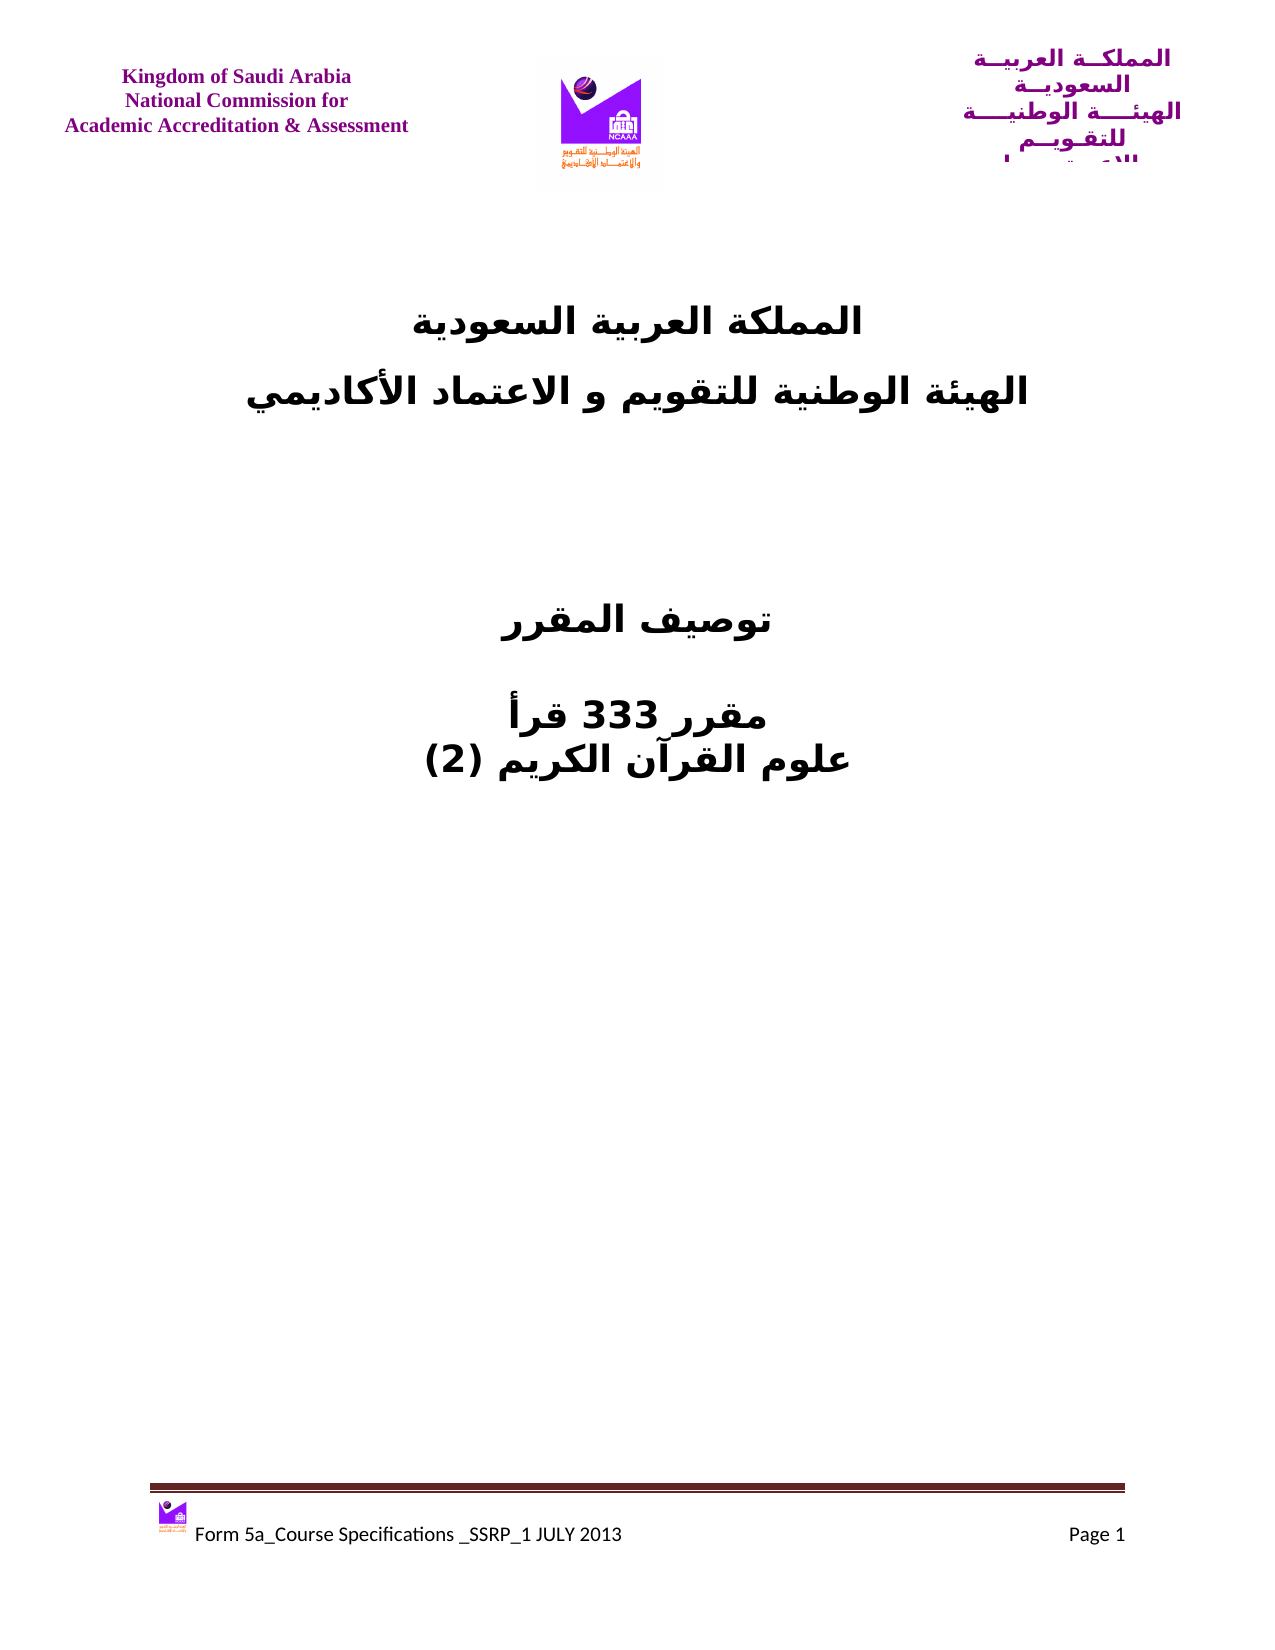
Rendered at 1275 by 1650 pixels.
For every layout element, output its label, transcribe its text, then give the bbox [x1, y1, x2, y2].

text الهيئة الوطنية للتقويم و الاعتماد الأكاديمي [150, 369, 1125, 413]
picture [535, 56, 665, 194]
text علوم القرآن الكريم (2) [150, 737, 1125, 781]
text مقرر 333 قرأ [150, 694, 1125, 737]
picture [150, 1494, 195, 1541]
text توصيف المقرر [150, 597, 1125, 641]
text المملكة العربية السعودية [150, 299, 1125, 343]
